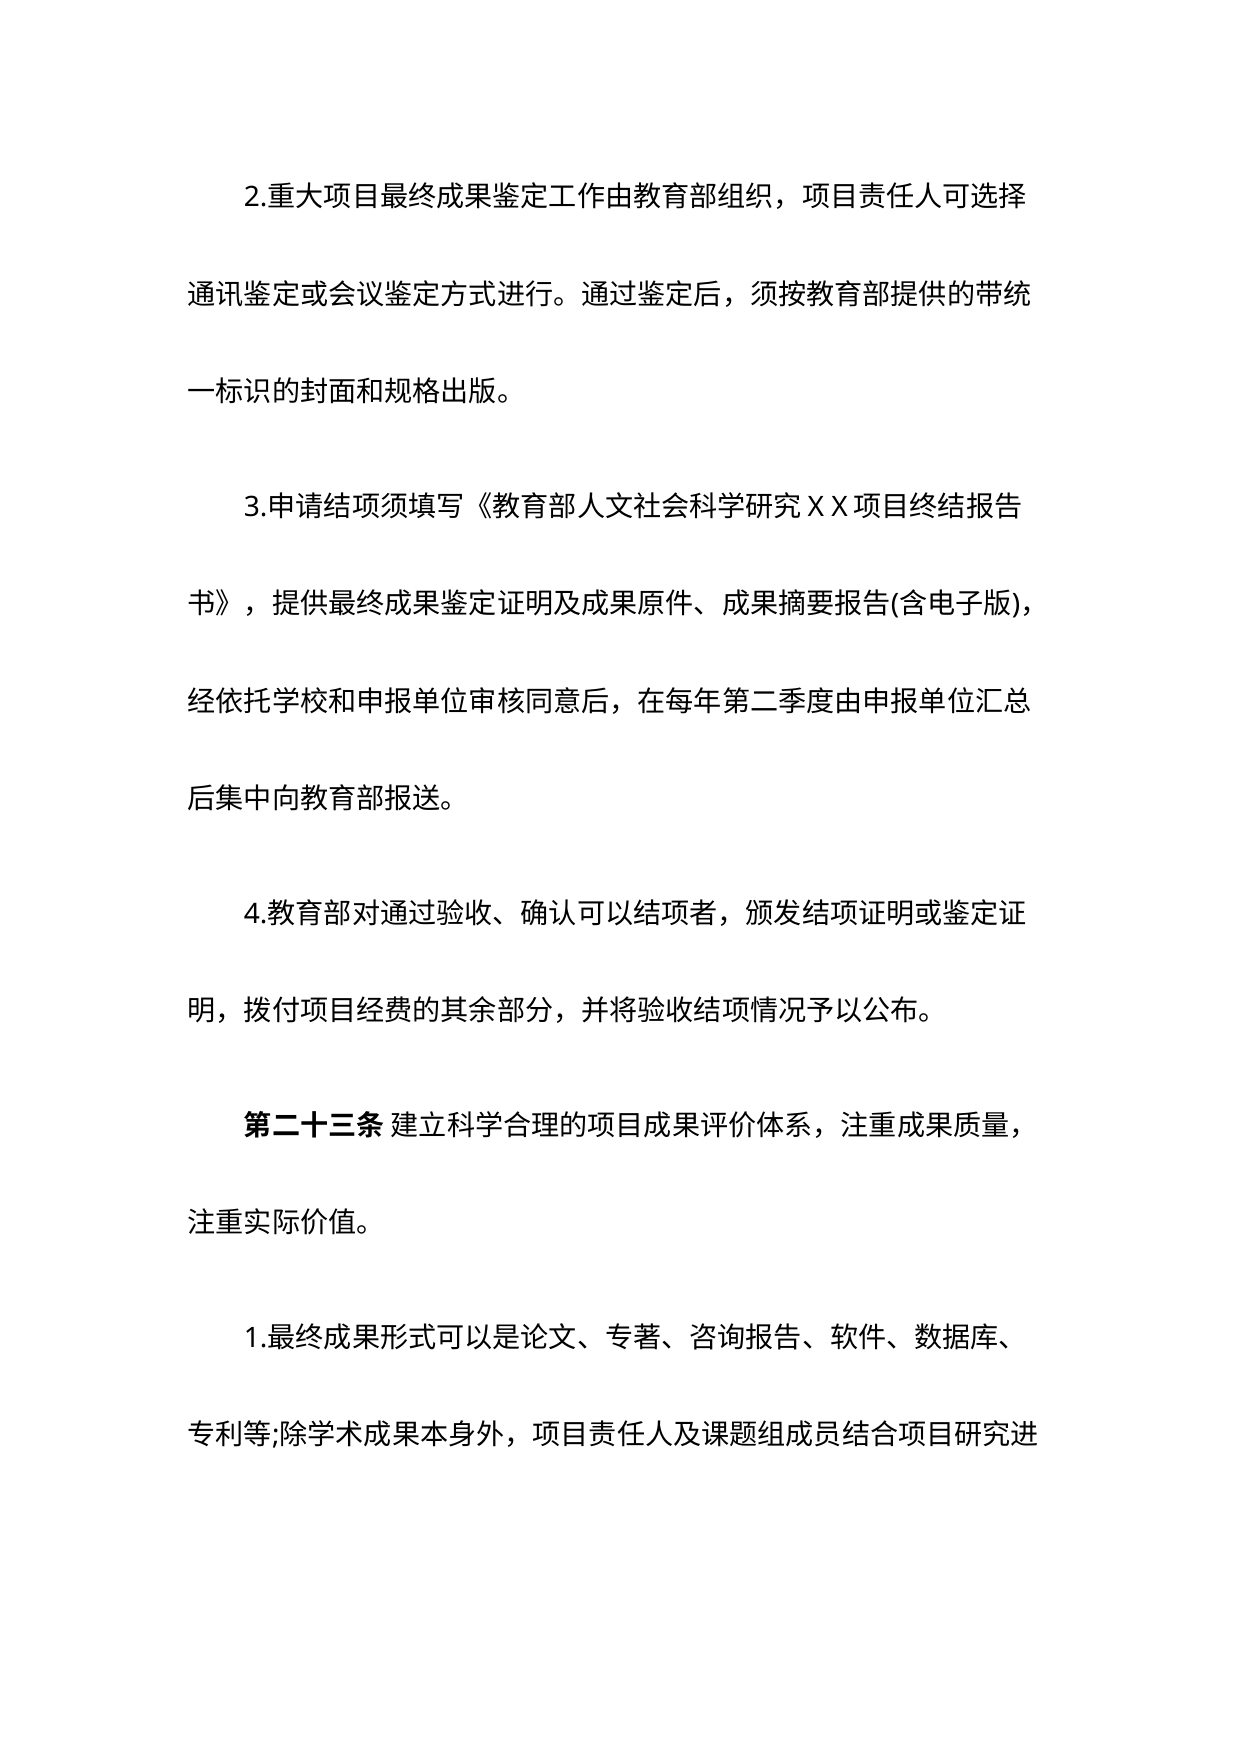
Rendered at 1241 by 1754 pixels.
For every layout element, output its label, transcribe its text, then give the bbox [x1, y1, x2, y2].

text 2.重大项目最终成果鉴定工作由教育部组织，项目责任人可选择通讯鉴定或会议鉴定方式进行。通过鉴定后，须按教育部提供的带统一标识的封面和规格出版。 [187, 162, 1053, 422]
text 4.教育部对通过验收、确认可以结项者，颁发结项证明或鉴定证明，拨付项目经费的其余部分，并将验收结项情况予以公布。 [187, 878, 1053, 1041]
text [187, 1302, 1053, 1465]
text 第二十三条 建立科学合理的项目成果评价体系，注重成果质量，注重实际价值。 [187, 1090, 1053, 1253]
text 3.申请结项须填写《教育部人文社会科学研究X X项目终结报告书》，提供最终成果鉴定证明及成果原件、成果摘要报告(含电子版)，经依托学校和申报单位审核同意后，在每年第二季度由申报单位汇总后集中向教育部报送。 [187, 471, 1053, 829]
